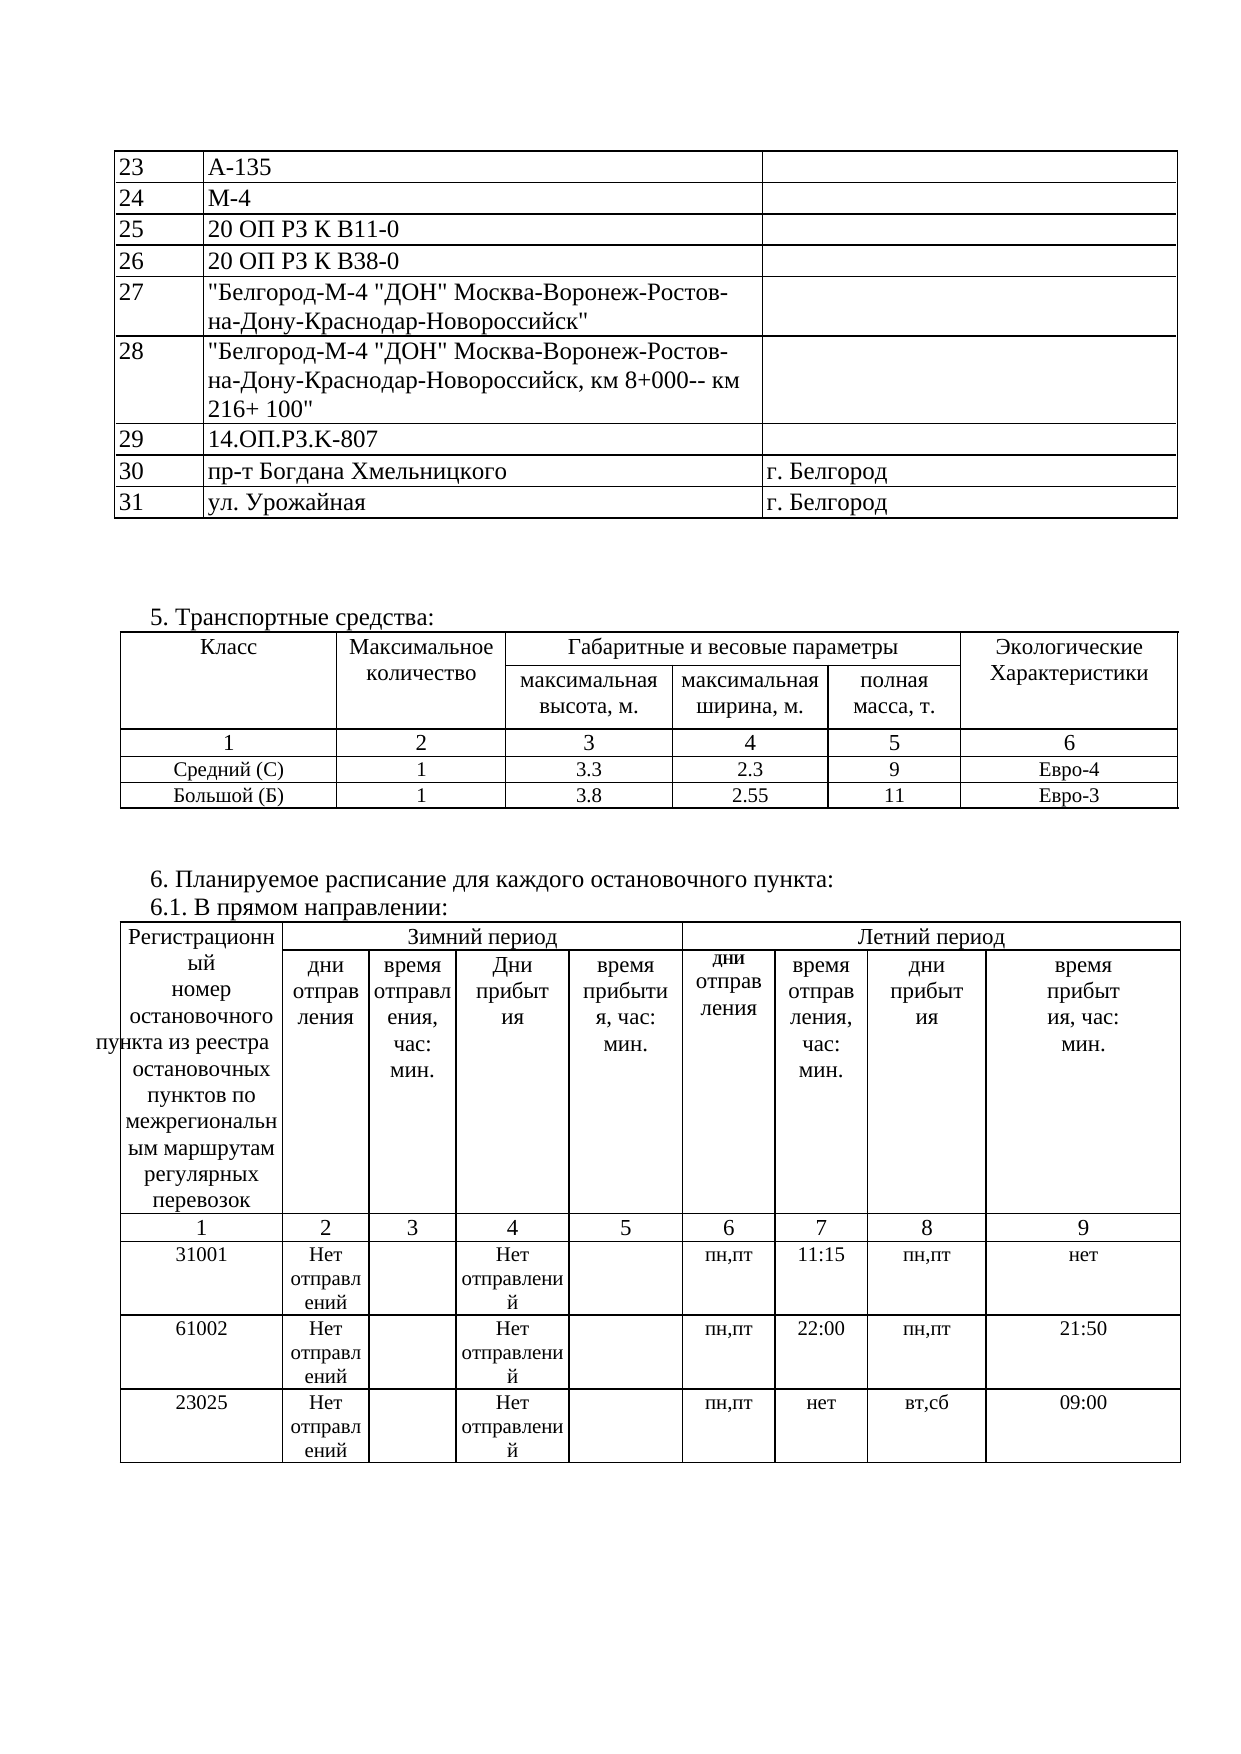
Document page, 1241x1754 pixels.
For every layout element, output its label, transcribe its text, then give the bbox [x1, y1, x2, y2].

table_cell [570, 1390, 682, 1462]
table_cell время отправл ения, час: мин. [370, 951, 455, 1213]
table_cell 23 [115, 152, 203, 181]
table_cell 8 [868, 1214, 985, 1241]
table_cell 2 [337, 730, 505, 756]
table_cell нет [776, 1390, 867, 1462]
table_cell максимальная высота, м. [506, 666, 672, 728]
text 6. Планируемое расписание для каждого остановочного пункта: [150, 864, 1090, 892]
text 5. Транспортные средства: [150, 602, 1090, 631]
table_cell [370, 1316, 455, 1388]
table_cell 5 [570, 1214, 682, 1241]
table_cell нет [987, 1242, 1180, 1314]
table_cell 22:00 [776, 1316, 867, 1388]
table_cell [370, 1390, 455, 1462]
table_cell "Белгород-М-4 "ДОН" Москва-Воронеж-Ростов-на-Дону-Краснодар-Новороссийск" [204, 277, 762, 335]
table_cell 28 [115, 336, 203, 423]
table_header Летний период [683, 923, 1180, 949]
table_cell 3.8 [506, 783, 672, 807]
table_cell [763, 423, 1177, 454]
table_cell 1 [121, 730, 336, 756]
table_cell "Белгород-М-4 "ДОН" Москва-Воронеж-Ростов-на-Дону-Краснодар-Новороссийск, км 8+000-- км 216+ 100" [204, 337, 762, 423]
table_cell 20 ОП РЗ К В11-0 [204, 215, 762, 244]
table_cell полная масса, т. [829, 666, 960, 728]
table_cell 1 [337, 783, 505, 807]
table_header Максимальное количество [337, 633, 505, 728]
table_cell Нет отправлений [457, 1390, 568, 1462]
table_header Класс [121, 633, 336, 728]
table_cell 09:00 [987, 1390, 1180, 1462]
table_cell 9 [987, 1214, 1180, 1241]
table_cell А-135 [204, 152, 762, 181]
table_cell 14.ОП.РЗ.K-807 [204, 424, 762, 454]
table_header Зимний период [283, 923, 682, 949]
table_cell 11 [829, 783, 960, 807]
table_cell ул. Урожайная [204, 487, 762, 517]
table_header Экологические Характеристики [961, 633, 1177, 728]
table_cell 4 [457, 1214, 568, 1241]
table_cell г. Белгород [763, 454, 1177, 486]
table_cell 1 [121, 1214, 282, 1241]
table_cell 2.3 [673, 757, 827, 781]
table_cell Нет отправлений [457, 1316, 568, 1388]
table_cell Средний (С) [121, 757, 336, 781]
table_cell дни отправ ления [283, 951, 368, 1213]
table_cell [763, 213, 1177, 244]
table_cell г. Белгород [763, 486, 1177, 517]
table_cell 2 [283, 1214, 368, 1241]
table_cell 25 [115, 214, 203, 244]
table_cell 21:50 [987, 1316, 1180, 1388]
table_cell Евро-4 [961, 757, 1177, 781]
table_cell время прибыти я, час: мин. [570, 951, 682, 1213]
table_cell Нет отправлений [283, 1390, 368, 1462]
table_cell 27 [115, 277, 203, 335]
table_cell дни прибыт ия [868, 951, 985, 1213]
table_cell Нет отправлений [457, 1242, 568, 1314]
table_cell 6 [683, 1214, 774, 1241]
table_cell 9 [829, 757, 960, 781]
table_cell Нет отправлений [283, 1316, 368, 1388]
table_cell 23025 [121, 1390, 282, 1462]
table_cell 3.3 [506, 757, 672, 781]
table_cell ДНИ отправ ления [683, 951, 774, 1213]
table_cell время прибыт ия, час: мин. [987, 951, 1180, 1213]
table_cell пн,пт [683, 1316, 774, 1388]
table_cell 6 [961, 730, 1177, 756]
table_cell [763, 181, 1177, 213]
table_cell 20 ОП РЗ К В38-0 [204, 246, 762, 276]
table_cell [763, 335, 1177, 423]
table_cell пн,пт [868, 1316, 985, 1388]
table_cell Нет отправлений [283, 1242, 368, 1314]
table_cell 4 [673, 730, 827, 756]
table_cell пн,пт [683, 1242, 774, 1314]
table_cell время отправ ления, час: мин. [776, 951, 867, 1213]
table_cell 26 [115, 245, 203, 276]
table_cell 31 [115, 487, 203, 517]
table_cell 29 [115, 424, 203, 454]
table_cell вт,сб [868, 1390, 985, 1462]
table_cell Дни прибыт ия [457, 951, 568, 1213]
table_header Регистрационный номер остановочного пункта из реестра остановочных пунктов по межрегиональным маршрутам регулярных перевозок [121, 923, 282, 1213]
table_header Габаритные и весовые параметры [506, 633, 960, 664]
table_cell [763, 276, 1177, 335]
table_cell Евро-3 [961, 783, 1177, 807]
table_cell 5 [829, 730, 960, 756]
table_cell 30 [115, 455, 203, 486]
table_cell 2.55 [673, 783, 827, 807]
table_cell М-4 [204, 183, 762, 213]
table_cell максимальная ширина, м. [673, 666, 827, 728]
table_cell 3 [370, 1214, 455, 1241]
table_cell 24 [115, 183, 203, 213]
table_cell 31001 [121, 1242, 282, 1314]
table_cell [763, 244, 1177, 276]
table_cell 11:15 [776, 1242, 867, 1314]
table_cell 1 [337, 757, 505, 781]
table_cell 7 [776, 1214, 867, 1241]
table_cell пр-т Богдана Хмельницкого [204, 456, 762, 486]
table_cell 3 [506, 730, 672, 756]
table_cell [370, 1242, 455, 1314]
table_cell [570, 1242, 682, 1314]
table_cell Большой (Б) [121, 783, 336, 807]
table_cell [570, 1316, 682, 1388]
table_cell пн,пт [683, 1390, 774, 1462]
table_cell пн,пт [868, 1242, 985, 1314]
table_cell 61002 [121, 1316, 282, 1388]
text 6.1. В прямом направлении: [150, 892, 1090, 921]
table_cell [763, 152, 1177, 181]
